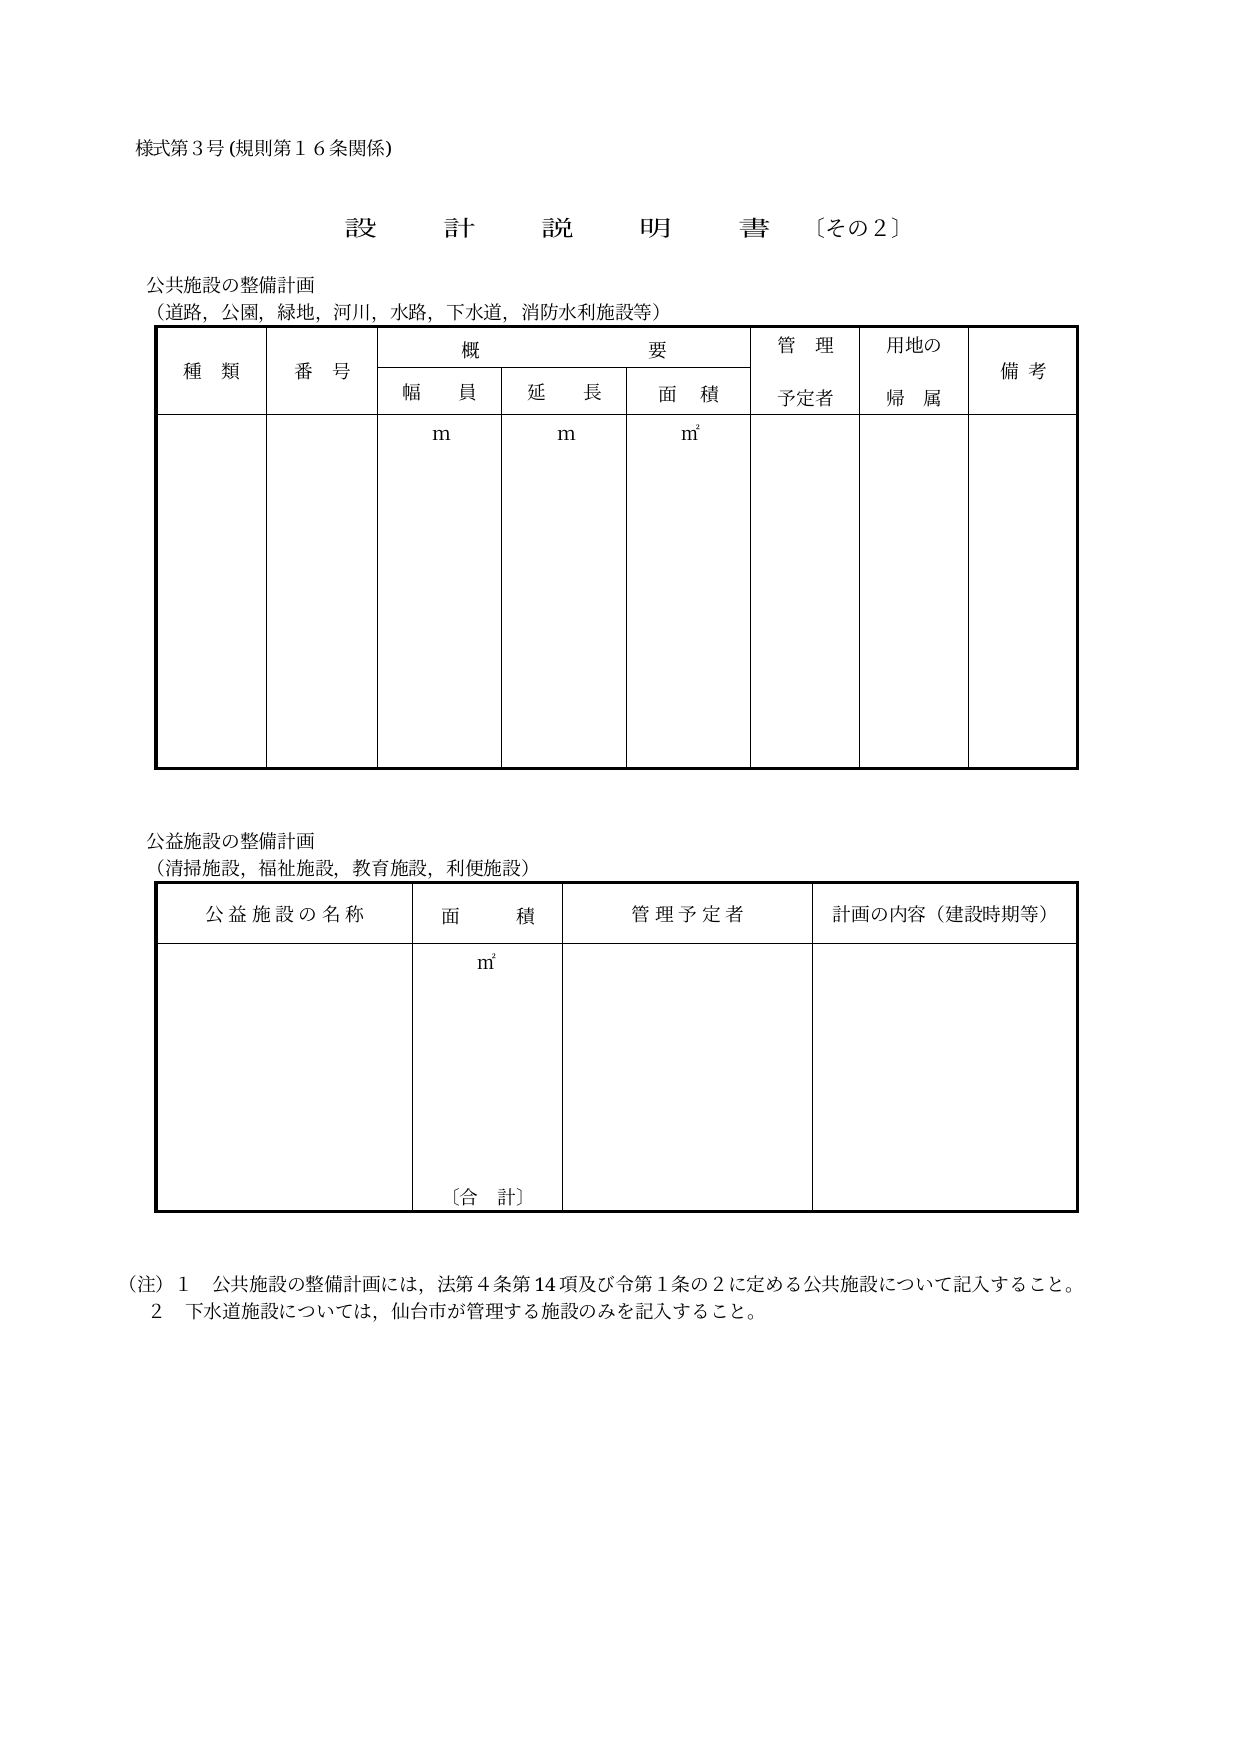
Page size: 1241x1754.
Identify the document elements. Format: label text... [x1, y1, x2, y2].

table_header [1079, 881, 1084, 1210]
table_header 計画の内容（建設時期等） [813, 884, 1076, 943]
table_header 面 積 [413, 884, 562, 943]
table_cell [267, 415, 377, 767]
table_header 用地の 帰 属 [860, 328, 968, 414]
text ２ 下水道施設については，仙台市が管理する施設のみを記入すること。 [118, 1297, 1122, 1324]
table_header [1079, 325, 1084, 767]
table_cell [751, 415, 859, 767]
table_cell 幅 員 [378, 368, 501, 414]
table_header 概 要 [378, 328, 750, 367]
table_cell 面 積 [627, 368, 750, 414]
text （注）１ 公共施設の整備計画には，法第４条第14項及び令第１条の２に定める公共施設について記入すること。 [118, 1270, 1122, 1297]
table_cell ㎡ [627, 415, 750, 767]
text （清掃施設，福祉施設，教育施設，利便施設） [118, 854, 1122, 881]
text 設 計 説 明 書 〔その２〕 [118, 211, 1122, 243]
text （道路，公園，緑地，河川，水路，下水道，消防水利施設等） [118, 298, 1122, 325]
table_cell ㎡ 〔合 計〕 [413, 944, 562, 1210]
table_header 備 考 [969, 328, 1076, 414]
table_header 公益施設の名称 [158, 884, 412, 943]
table_cell [813, 944, 1076, 1210]
table_cell [860, 415, 968, 767]
table_cell [158, 415, 266, 767]
table_cell [969, 415, 1076, 767]
table_cell [158, 944, 412, 1210]
table_cell 延 長 [502, 368, 626, 414]
text 様式第３号 (規則第１６条関係) [118, 136, 1122, 161]
table_header 管 理 予 定 者 [563, 884, 812, 943]
table_header 種 類 [158, 328, 266, 414]
table_header 番 号 [267, 328, 377, 414]
table_cell ｍ [378, 415, 501, 767]
text 公共施設の整備計画 [118, 271, 1122, 298]
text 公益施設の整備計画 [118, 827, 1122, 854]
table_header 管 理 予定者 [751, 328, 859, 414]
table_cell [563, 944, 812, 1210]
table_cell ｍ [502, 415, 626, 767]
